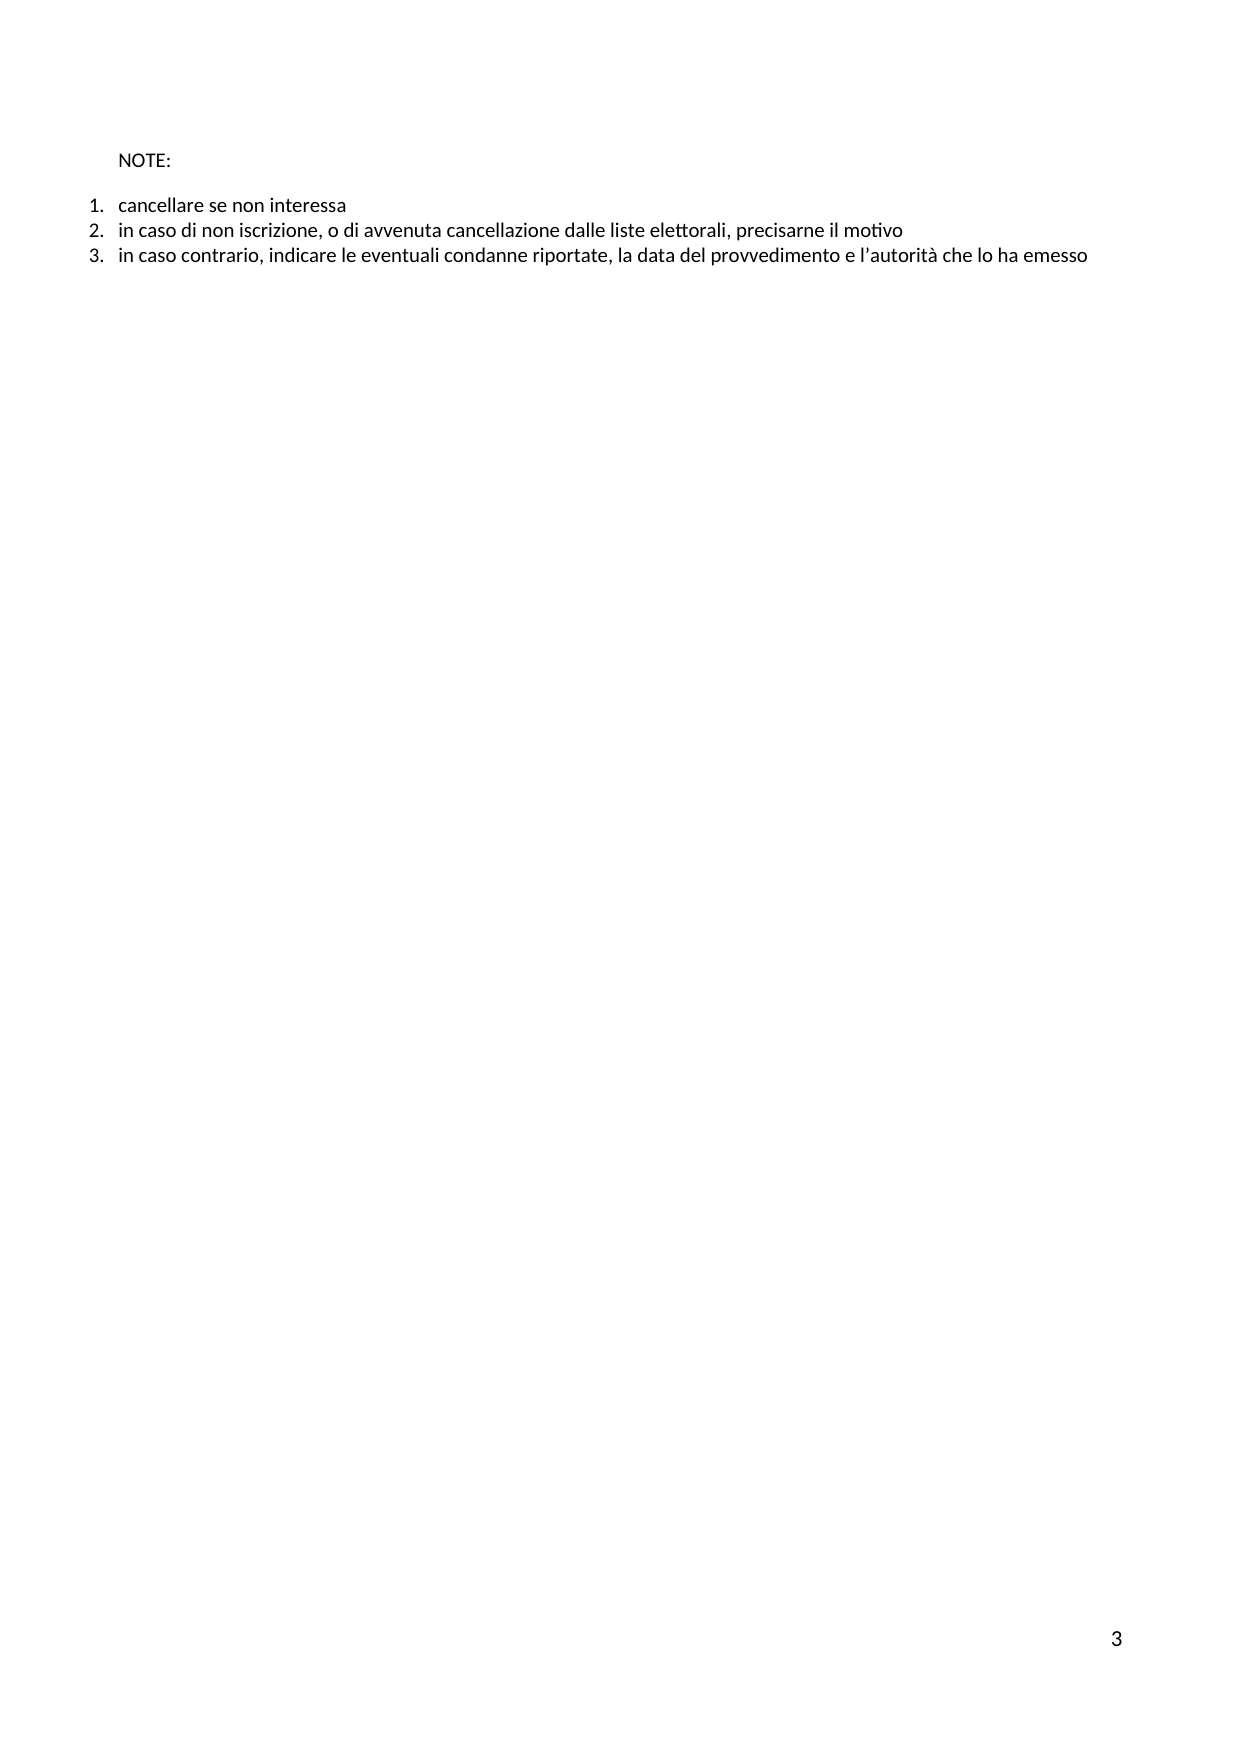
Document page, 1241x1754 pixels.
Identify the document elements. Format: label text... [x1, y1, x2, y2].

list in caso contrario, indicare le eventuali condanne riportate, la data del provvedimento e l’autorità che lo ha emesso [89, 243, 1122, 268]
list in caso di non iscrizione, o di avvenuta cancellazione dalle liste elettorali, precisarne il motivo [89, 217, 1122, 243]
text NOTE: [118, 148, 1122, 173]
list cancellare se non interessa [89, 192, 1122, 217]
